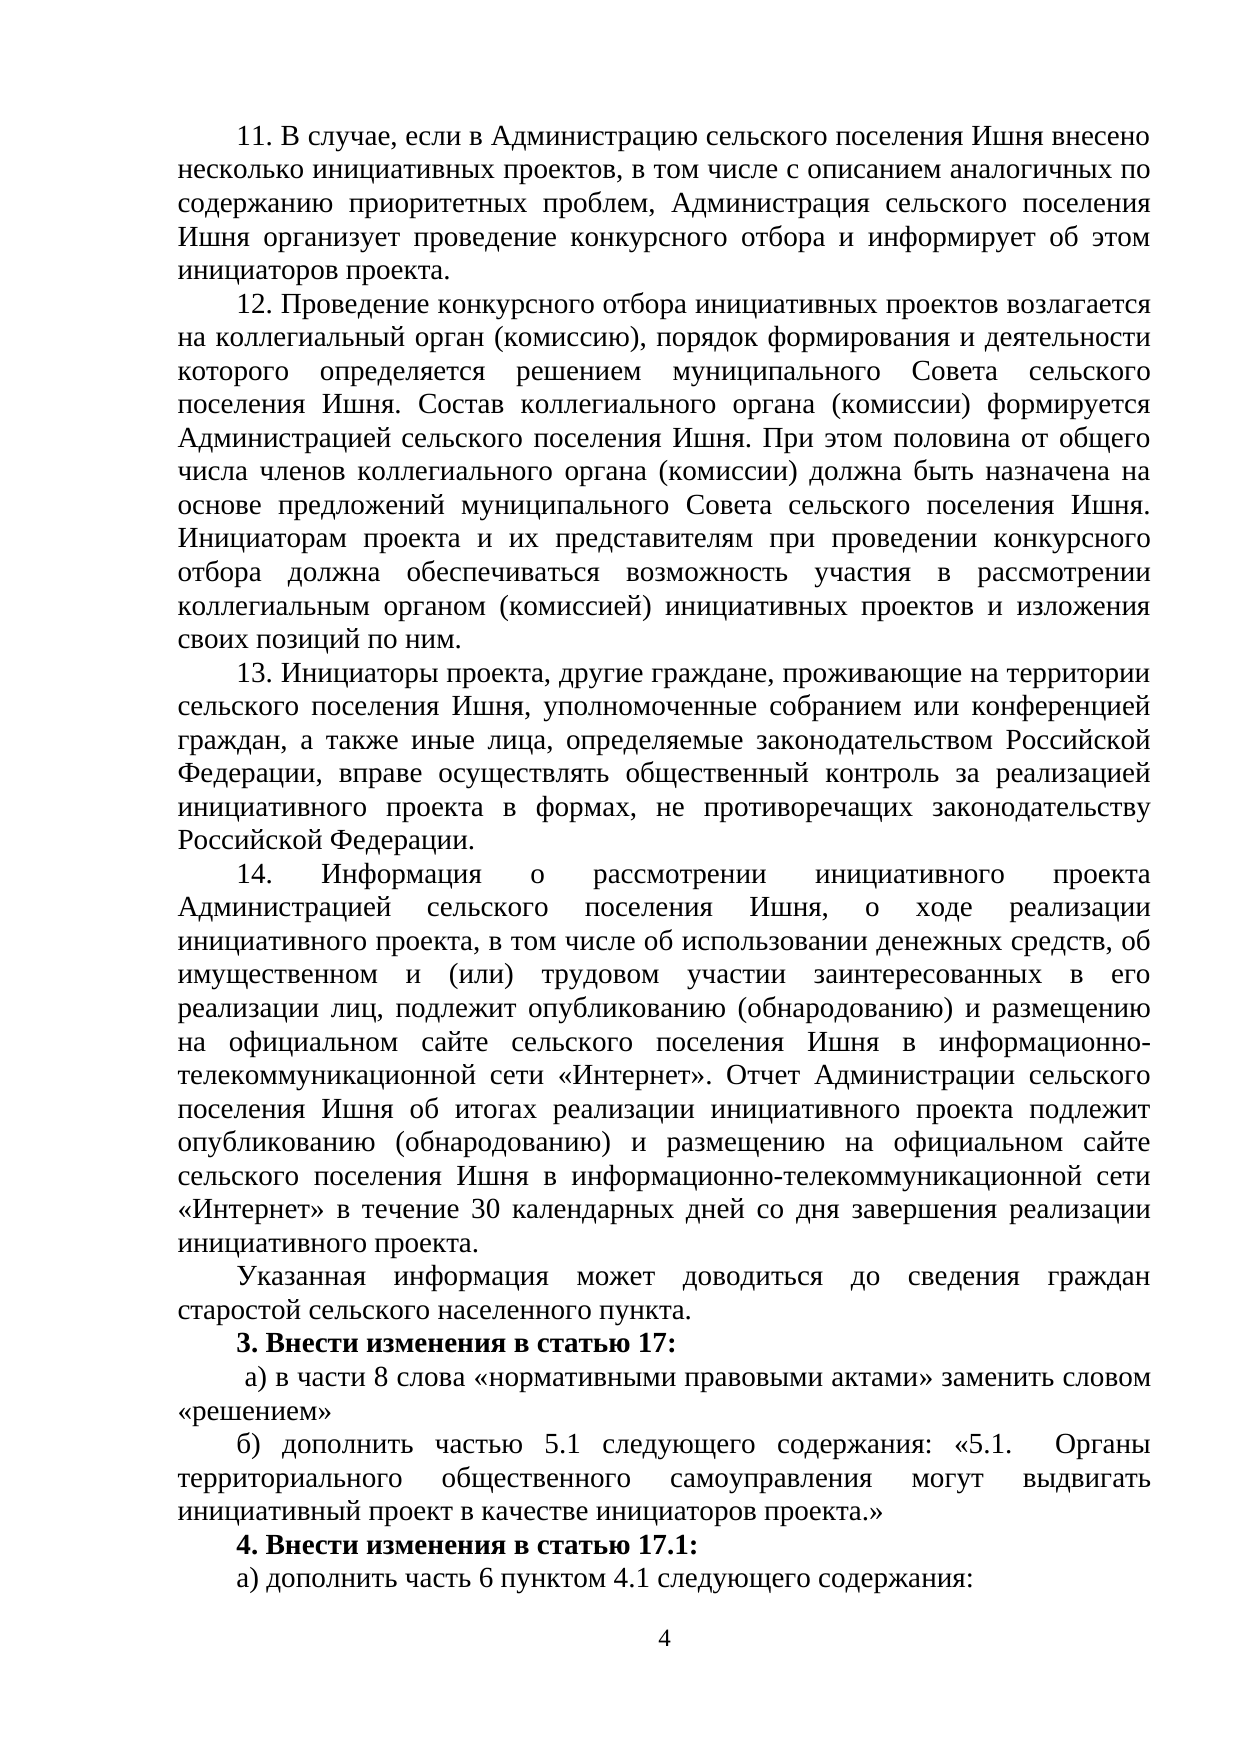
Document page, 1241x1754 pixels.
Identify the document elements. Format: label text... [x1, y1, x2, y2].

text 14. Информация о рассмотрении инициативного проекта Администрацией сельского поселения Ишня, о ходе реализации инициативного проекта, в том числе об использовании денежных средств, об имущественном и (или) трудовом участии заинтересованных в его реализации лиц, подлежит опубликованию (обнародованию) и размещению на официальном сайте сельского поселения Ишня в информационно-телекоммуникационной сети «Интернет». Отчет Администрации сельского поселения Ишня об итогах реализации инициативного проекта подлежит опубликованию (обнародованию) и размещению на официальном сайте сельского поселения Ишня в информационно-телекоммуникационной сети «Интернет» в течение 30 календарных дней со дня завершения реализации инициативного проекта. [177, 856, 1152, 1258]
text б) дополнить частью 5.1 следующего содержания: «5.1. Органы территориального общественного самоуправления могут выдвигать инициативный проект в качестве инициаторов проекта.» [177, 1426, 1152, 1527]
text 4. Внести изменения в статью 17.1: [177, 1527, 1152, 1560]
text 13. Инициаторы проекта, другие граждане, проживающие на территории сельского поселения Ишня, уполномоченные собранием или конференцией граждан, а также иные лица, определяемые законодательством Российской Федерации, вправе осуществлять общественный контроль за реализацией инициативного проекта в формах, не противоречащих законодательству Российской Федерации. [177, 655, 1152, 856]
text 11. В случае, если в Администрацию сельского поселения Ишня внесено несколько инициативных проектов, в том числе с описанием аналогичных по содержанию приоритетных проблем, Администрация сельского поселения Ишня организует проведение конкурсного отбора и информирует об этом инициаторов проекта. [177, 118, 1152, 286]
text 3. Внести изменения в статью 17: [177, 1326, 1152, 1359]
text Указанная информация может доводиться до сведения граждан старостой сельского населенного пункта. [177, 1258, 1152, 1326]
text а) дополнить часть 6 пунктом 4.1 следующего содержания: [177, 1560, 1152, 1594]
text 12. Проведение конкурсного отбора инициативных проектов возлагается на коллегиальный орган (комиссию), порядок формирования и деятельности которого определяется решением муниципального Совета сельского поселения Ишня. Состав коллегиального органа (комиссии) формируется Администрацией сельского поселения Ишня. При этом половина от общего числа членов коллегиального органа (комиссии) должна быть назначена на основе предложений муниципального Совета сельского поселения Ишня. Инициаторам проекта и их представителям при проведении конкурсного отбора должна обеспечиваться возможность участия в рассмотрении коллегиальным органом (комиссией) инициативных проектов и изложения своих позиций по ним. [177, 286, 1152, 655]
text а) в части 8 слова «нормативными правовыми актами» заменить словом «решением» [177, 1359, 1152, 1426]
